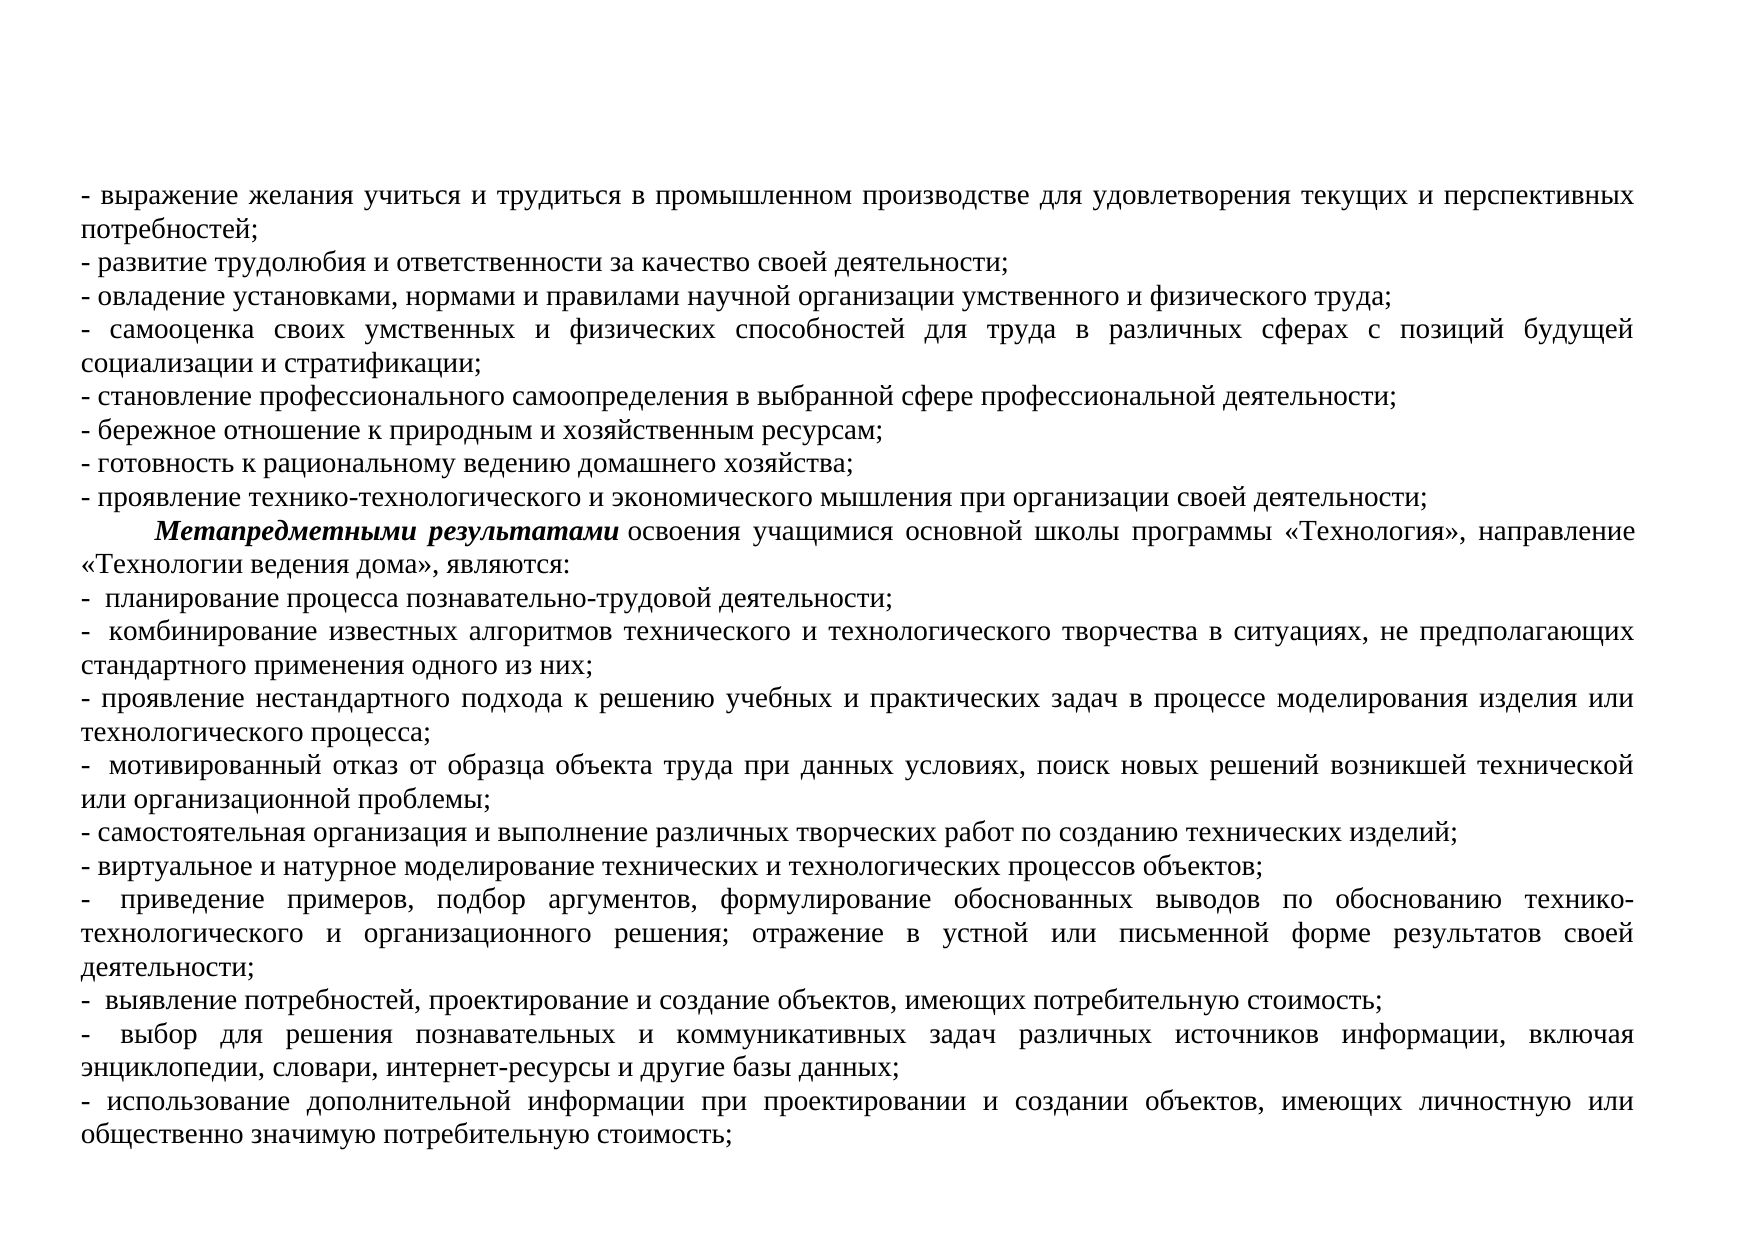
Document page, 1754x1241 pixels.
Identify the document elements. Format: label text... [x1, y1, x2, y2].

text - проявление технико-технологического и экономического мышления при организации своей деятельности; [81, 479, 1636, 513]
text - мотивированный отказ от образца объекта труда при данных условиях, поиск новых решений возникшей технической или организационной проблемы; [81, 747, 1636, 814]
text - выбор для решения познавательных и коммуникативных задач различных источников информации, включая энциклопедии, словари, интернет-ресурсы и другие базы данных; [81, 1016, 1636, 1083]
text - самостоятельная организация и выполнение различных творческих работ по созданию технических изделий; [81, 814, 1636, 848]
text - использование дополнительной информации при проектировании и создании объектов, имеющих личностную или общественно значимую потребительную стоимость; [81, 1083, 1636, 1150]
text - развитие трудолюбия и ответственности за качество своей деятельности; [81, 244, 1636, 278]
text - приведение примеров, подбор аргументов, формулирование обоснованных выводов по обоснованию технико-технологического и организационного решения; отражение в устной или письменной форме результатов своей деятельности; [81, 882, 1636, 982]
text - проявление нестандартного подхода к решению учебных и практических задач в процессе моделирования изделия или технологического процесса; [81, 680, 1636, 747]
text - планирование процесса познавательно-трудовой деятельности; [81, 580, 1636, 613]
text - самооценка своих умственных и физических способностей для труда в различных сферах с позиций будущей социализации и стратификации; [81, 311, 1636, 378]
text - овладение установками, нормами и правилами научной организации умственного и физического труда; [81, 278, 1636, 311]
text - комбинирование известных алгоритмов технического и технологического творчества в ситуациях, не предполагающих стандартного применения одного из них; [81, 613, 1636, 680]
text - готовность к рациональному ведению домашнего хозяйства; [81, 446, 1636, 479]
text - выражение желания учиться и трудиться в промышленном производстве для удовлетворения текущих и перспективных потребностей; [81, 177, 1636, 244]
text - виртуальное и натурное моделирование технических и технологических процессов объектов; [81, 848, 1636, 882]
text - бережное отношение к природным и хозяйственным ресурсам; [81, 412, 1636, 446]
text - выявление потребностей, проектирование и создание объектов, имеющих потребительную стоимость; [81, 982, 1636, 1016]
text - становление профессионального самоопределения в выбранной сфере профессиональной деятельности; [81, 378, 1636, 412]
text Метапредметными результатами освоения учащимися основной школы программы «Технология», направление «Технологии ведения дома», являются: [81, 513, 1636, 580]
